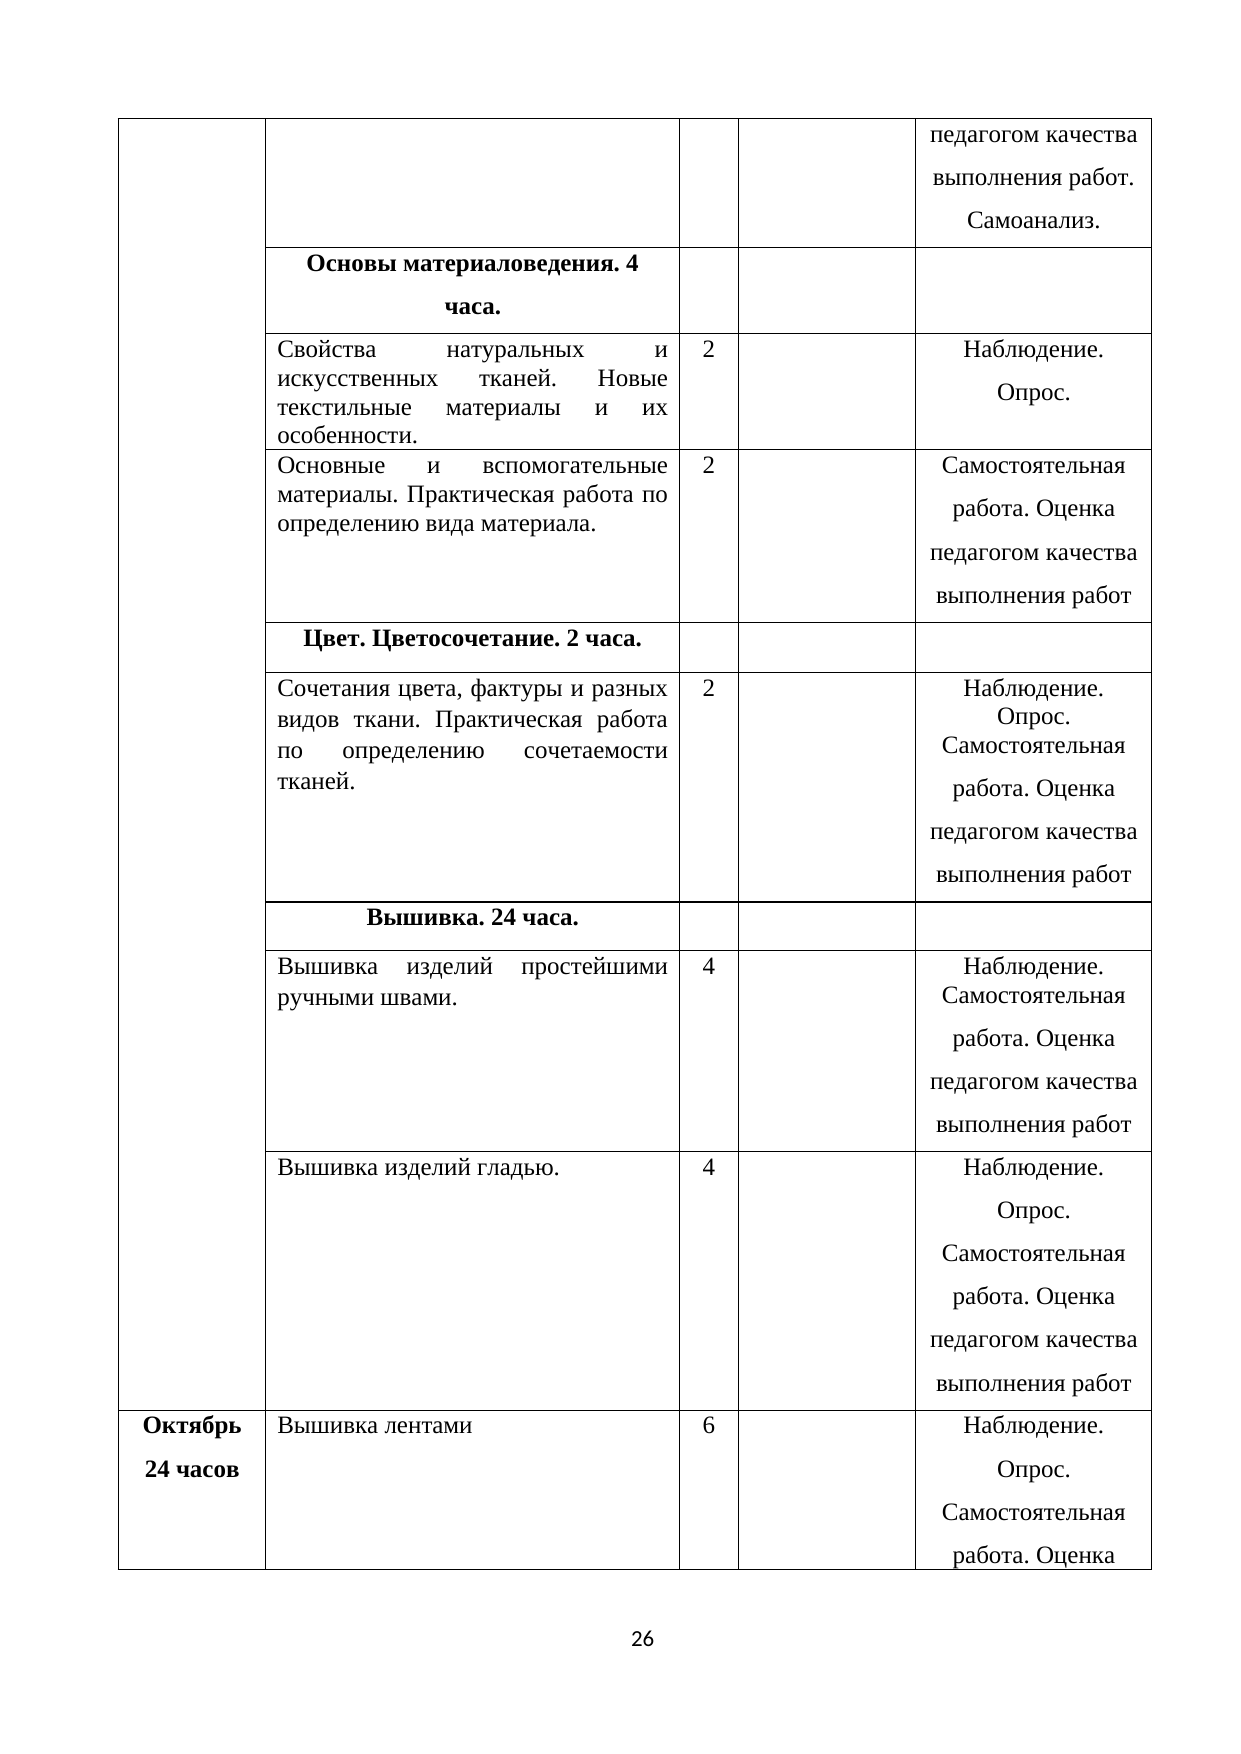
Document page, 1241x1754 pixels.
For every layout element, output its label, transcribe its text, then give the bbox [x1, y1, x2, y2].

table_cell [739, 673, 915, 901]
table_cell [680, 248, 738, 333]
table_cell [739, 248, 915, 333]
table_cell Самостоятельная работа. Оценка педагогом качества выполнения работ [916, 450, 1151, 622]
table_cell 2 [680, 334, 738, 449]
table_cell [916, 248, 1151, 333]
table_cell Наблюдение. Опрос. [916, 334, 1151, 449]
table_cell [739, 334, 915, 449]
table_cell Вышивка лентами [266, 1411, 679, 1569]
table_cell 4 [680, 951, 738, 1151]
table_cell Наблюдение. Опрос. Самостоятельная работа. Оценка педагогом качества выполнения работ [916, 673, 1151, 901]
table_cell Основы материаловедения. 4 часа. [266, 248, 679, 333]
table_cell 2 [680, 673, 738, 901]
table_cell 10 [680, 119, 738, 247]
table_cell Цвет. Цветосочетание. 2 часа. [266, 623, 679, 672]
table_cell [739, 1152, 915, 1409]
table_cell [916, 903, 1151, 950]
table_cell Сочетания цвета, фактуры и разных видов ткани. Практическая работа по определению сочетаемости тканей. [266, 673, 679, 901]
table_cell [739, 450, 915, 622]
table_cell [739, 623, 915, 672]
table_cell [680, 903, 738, 950]
table_cell 2 [680, 450, 738, 622]
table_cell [916, 119, 1151, 247]
table_cell Вышивка изделий простейшими ручными швами. [266, 951, 679, 1151]
table_cell Вышивка. 24 часа. [266, 903, 679, 950]
table_cell Основные и вспомогательные материалы. Практическая работа по определению вида материала. [266, 450, 679, 622]
table_cell [739, 119, 915, 247]
table_cell [739, 1411, 915, 1569]
table_cell Наблюдение. Самостоятельная работа. Оценка педагогом качества выполнения работ [916, 951, 1151, 1151]
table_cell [266, 119, 679, 247]
table_cell Вышивка изделий гладью. [266, 1152, 679, 1409]
table_cell 4 [680, 1152, 738, 1409]
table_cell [916, 1411, 1151, 1569]
table_cell Свойства натуральных и искусственных тканей. Новые текстильные материалы и их особенности. [266, 334, 679, 449]
table_cell Октябрь 24 часов [119, 1411, 265, 1569]
table_cell [739, 951, 915, 1151]
table_cell [916, 623, 1151, 672]
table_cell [916, 1152, 1151, 1409]
table_cell [680, 623, 738, 672]
table_cell [739, 903, 915, 950]
table_cell 6 [680, 1411, 738, 1569]
